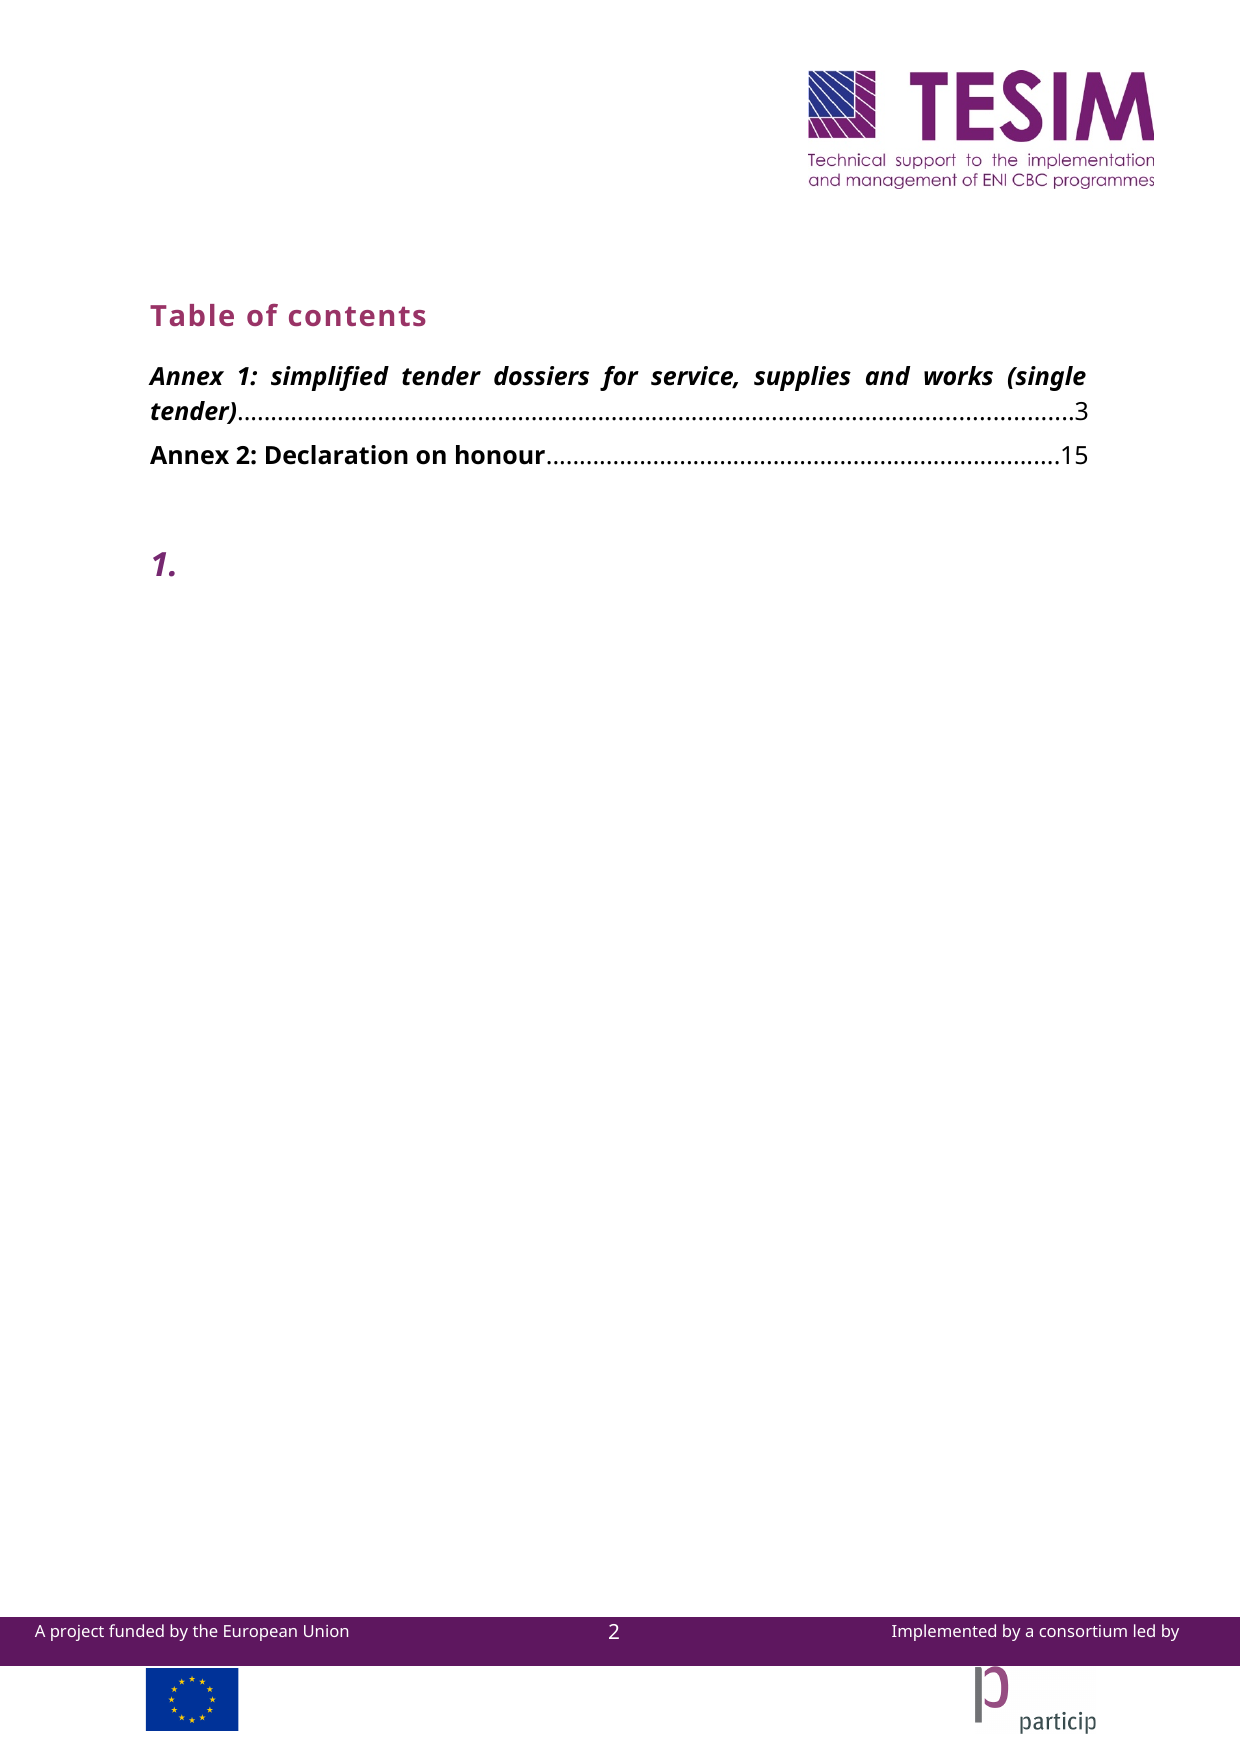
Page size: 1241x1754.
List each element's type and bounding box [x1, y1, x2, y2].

picture [975, 1666, 1096, 1734]
picture [808, 70, 1154, 189]
picture [145, 1668, 239, 1731]
